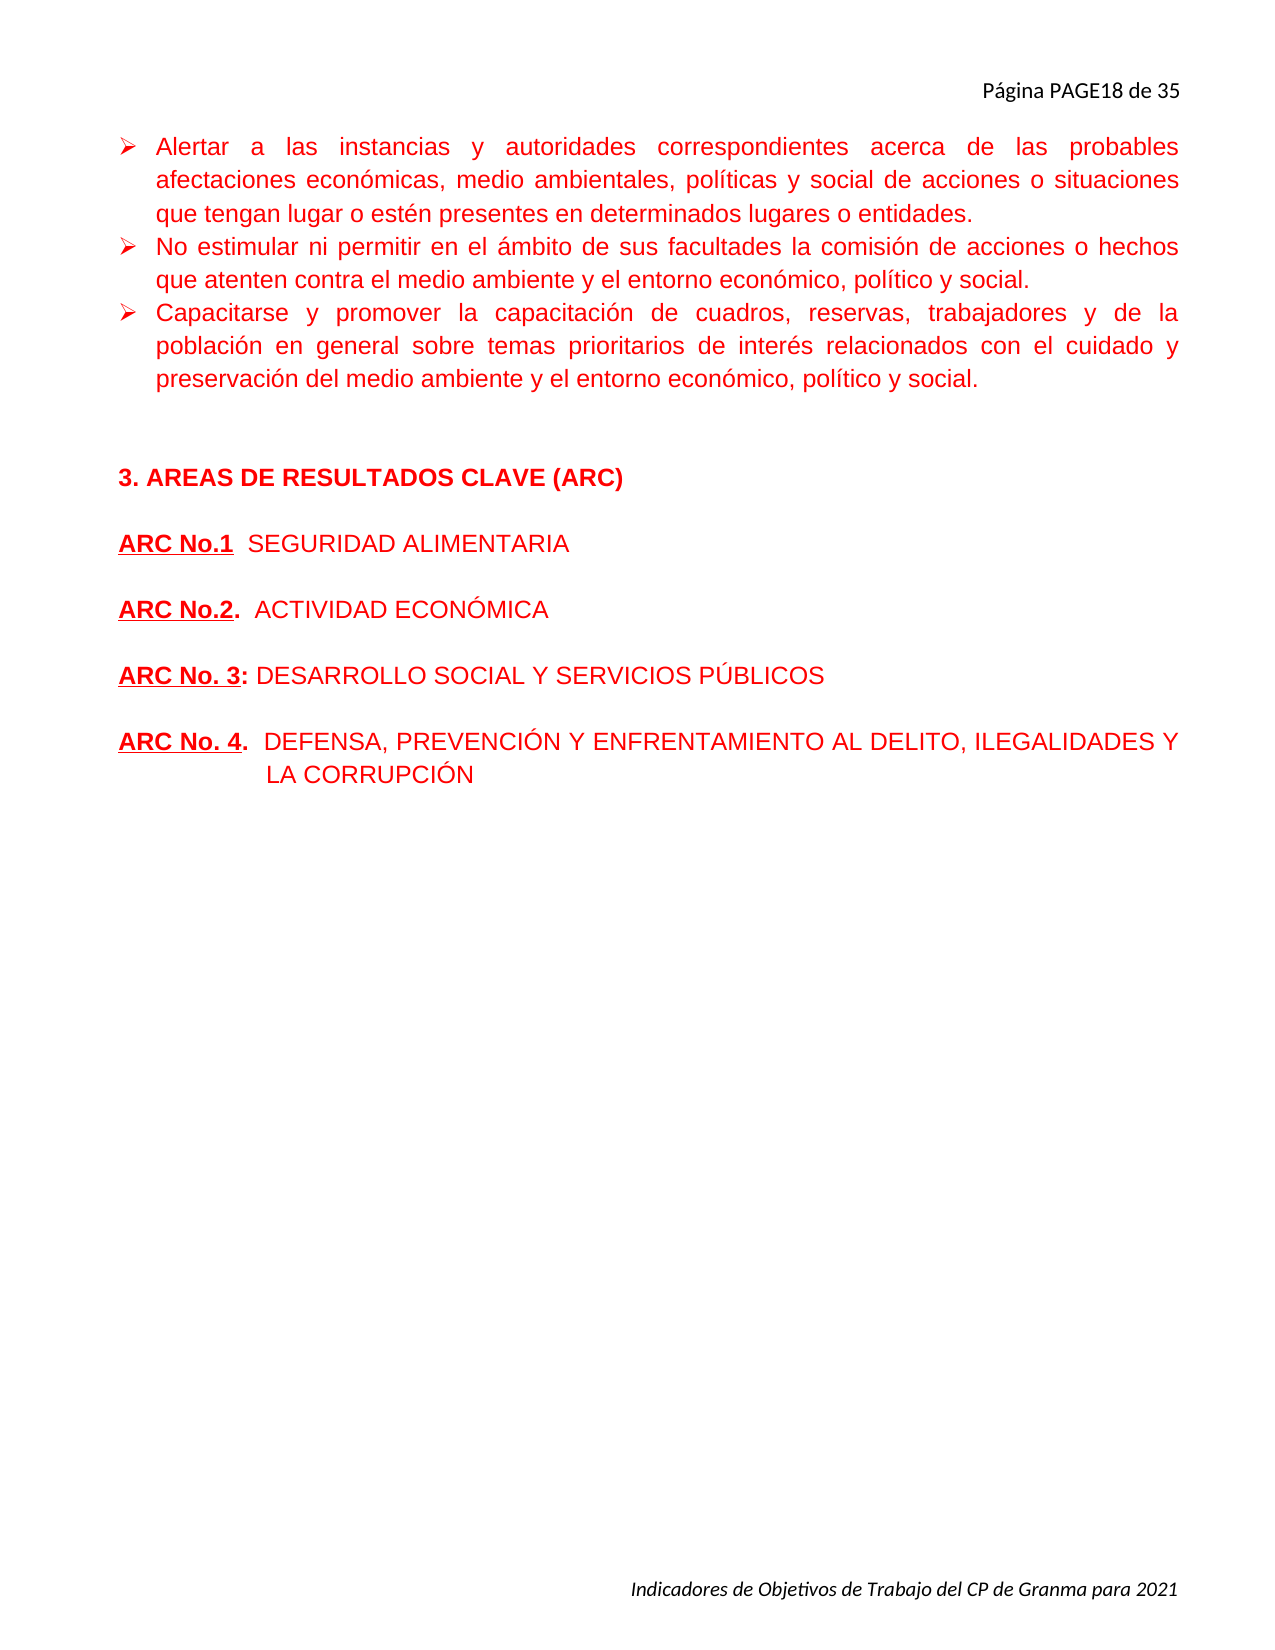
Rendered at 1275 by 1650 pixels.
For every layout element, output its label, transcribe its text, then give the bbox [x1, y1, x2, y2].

list Capacitarse y promover la capacitación de cuadros, reservas, trabajadores y de la población en general sobre temas prioritarios de interés relacionados con el cuidado y preservación del medio ambiente y el entorno económico, político y social. [118, 298, 1181, 393]
text ARC No.2. ACTIVIDAD ECONÓMICA [118, 595, 1181, 624]
text 3. AREAS DE RESULTADOS CLAVE (ARC) [118, 463, 1181, 492]
list Alertar a las instancias y autoridades correspondientes acerca de las probables afectaciones económicas, medio ambientales, políticas y social de acciones o situaciones que tengan lugar o estén presentes en determinados lugares o entidades. [118, 132, 1181, 227]
text ARC No.1 SEGURIDAD ALIMENTARIA [118, 529, 1181, 558]
list No estimular ni permitir en el ámbito de sus facultades la comisión de acciones o hechos que atenten contra el medio ambiente y el entorno económico, político y social. [118, 232, 1181, 293]
text ARC No. 3: DESARROLLO SOCIAL Y SERVICIOS PÚBLICOS [118, 661, 1181, 690]
text ARC No. 4. DEFENSA, PREVENCIÓN Y ENFRENTAMIENTO AL DELITO, ILEGALIDADES Y LA CORRUPCIÓN [118, 727, 1181, 789]
